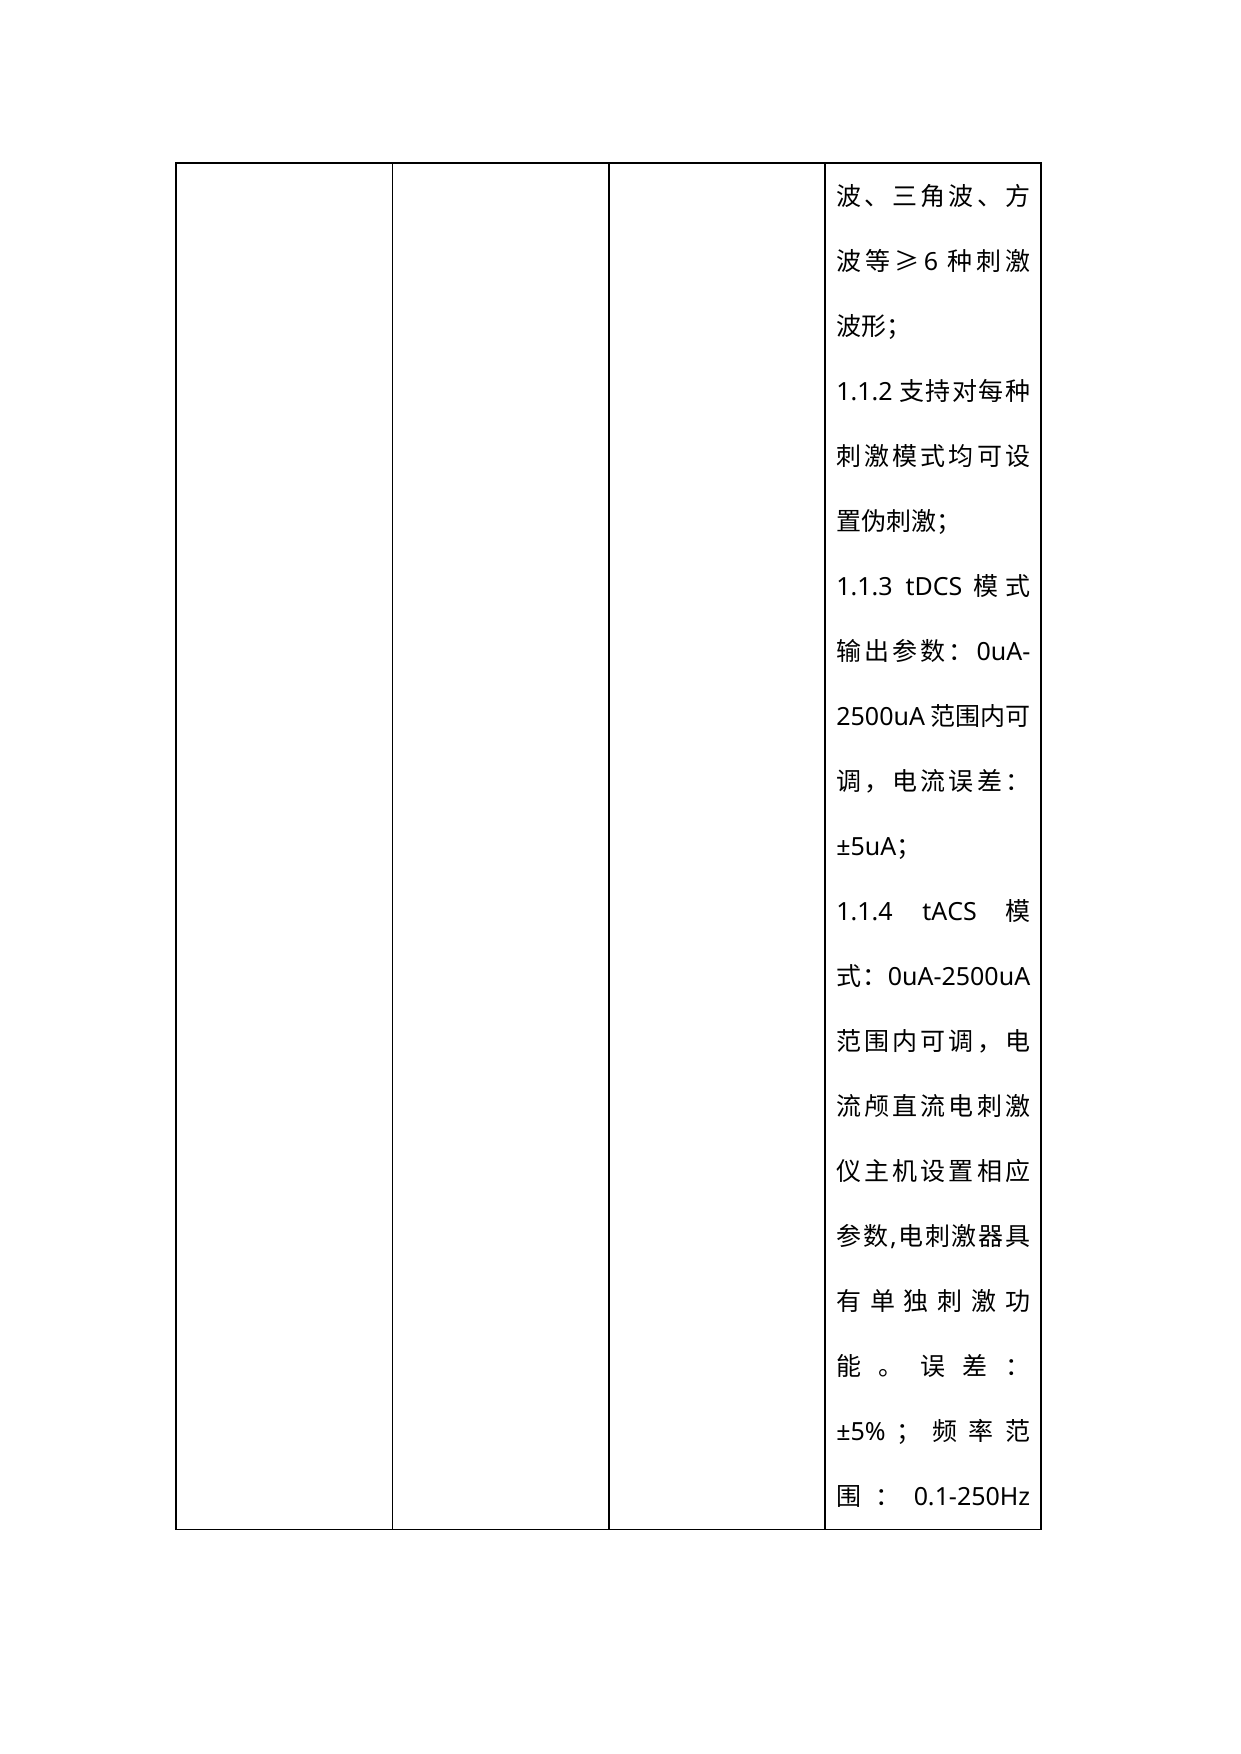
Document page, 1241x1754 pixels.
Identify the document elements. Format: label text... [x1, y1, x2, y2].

table_cell 1 [393, 164, 608, 1528]
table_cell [610, 164, 824, 1528]
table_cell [826, 164, 1040, 1528]
table_cell [177, 164, 392, 1528]
